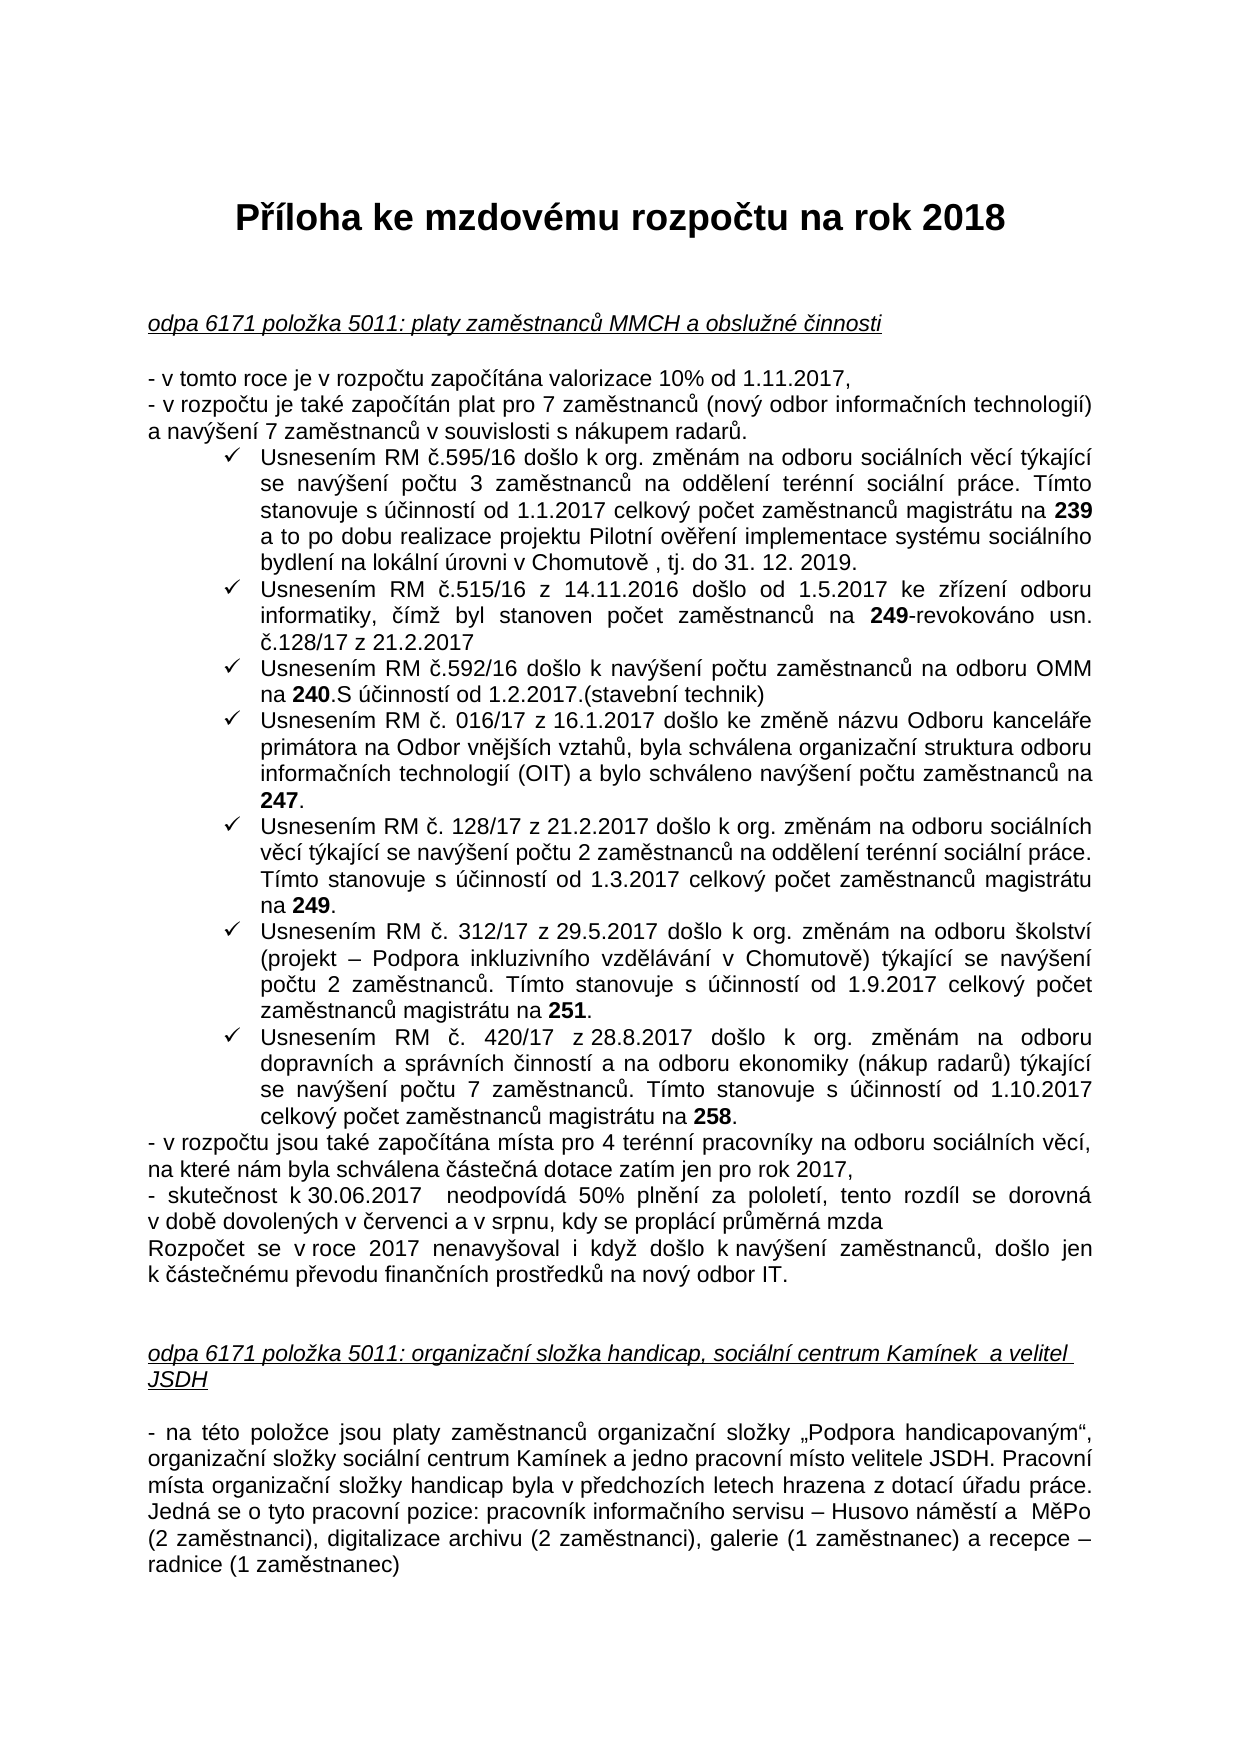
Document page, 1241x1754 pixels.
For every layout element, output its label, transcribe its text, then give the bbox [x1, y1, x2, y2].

list Usnesením RM č. 016/17 z 16.1.2017 došlo ke změně názvu Odboru kanceláře primátora na Odbor vnějších vztahů, byla schválena organizační struktura odboru informačních technologií (OIT) a bylo schváleno navýšení počtu zaměstnanců na 247. [223, 707, 1093, 813]
text - v rozpočtu jsou také započítána místa pro 4 terénní pracovníky na odboru sociálních věcí, na které nám byla schválena částečná dotace zatím jen pro rok 2017, [148, 1129, 1093, 1182]
text Rozpočet se v roce 2017 nenavyšoval i když došlo k navýšení zaměstnanců, došlo jen k částečnému převodu finančních prostředků na nový odbor IT. [148, 1234, 1093, 1287]
list Usnesením RM č.592/16 došlo k navýšení počtu zaměstnanců na odboru OMM na 240.S účinností od 1.2.2017.(stavební technik) [223, 655, 1093, 707]
list Usnesením RM č.595/16 došlo k org. změnám na odboru sociálních věcí týkající se navýšení počtu 3 zaměstnanců na oddělení terénní sociální práce. Tímto stanovuje s účinností od 1.1.2017 celkový počet zaměstnanců magistrátu na 239 a to po dobu realizace projektu Pilotní ověření implementace systému sociálního bydlení na lokální úrovni v Chomutově , tj. do 31. 12. 2019. [223, 444, 1093, 576]
list Usnesením RM č. 312/17 z 29.5.2017 došlo k org. změnám na odboru školství (projekt – Podpora inkluzivního vzdělávání v Chomutově) týkající se navýšení počtu 2 zaměstnanců. Tímto stanovuje s účinností od 1.9.2017 celkový počet zaměstnanců magistrátu na 251. [223, 918, 1093, 1024]
list Usnesením RM č. 420/17 z 28.8.2017 došlo k org. změnám na odboru dopravních a správních činností a na odboru ekonomiky (nákup radarů) týkající se navýšení počtu 7 zaměstnanců. Tímto stanovuje s účinností od 1.10.2017 celkový počet zaměstnanců magistrátu na 258. [223, 1024, 1093, 1129]
text odpa 6171 položka 5011: organizační složka handicap, sociální centrum Kamínek a velitel JSDH [148, 1340, 1093, 1393]
text odpa 6171 položka 5011: platy zaměstnanců MMCH a obslužné činnosti [148, 310, 1093, 336]
text Příloha ke mzdovému rozpočtu na rok 2018 [148, 195, 1093, 238]
text - na této položce jsou platy zaměstnanců organizační složky „Podpora handicapovaným“, organizační složky sociální centrum Kamínek a jedno pracovní místo velitele JSDH. Pracovní místa organizační složky handicap byla v předchozích letech hrazena z dotací úřadu práce. Jedná se o tyto pracovní pozice: pracovník informačního servisu – Husovo náměstí a MěPo (2 zaměstnanci), digitalizace archivu (2 zaměstnanci), galerie (1 zaměstnanec) a recepce – radnice (1 zaměstnanec) [148, 1419, 1093, 1577]
list Usnesením RM č. 128/17 z 21.2.2017 došlo k org. změnám na odboru sociálních věcí týkající se navýšení počtu 2 zaměstnanců na oddělení terénní sociální práce. Tímto stanovuje s účinností od 1.3.2017 celkový počet zaměstnanců magistrátu na 249. [223, 813, 1093, 918]
text - v rozpočtu je také započítán plat pro 7 zaměstnanců (nový odbor informačních technologií) a navýšení 7 zaměstnanců v souvislosti s nákupem radarů. [148, 391, 1093, 444]
list Usnesením RM č.515/16 z 14.11.2016 došlo od 1.5.2017 ke zřízení odboru informatiky, čímž byl stanoven počet zaměstnanců na 249-revokováno usn. č.128/17 z 21.2.2017 [223, 576, 1093, 655]
text - v tomto roce je v rozpočtu započítána valorizace 10% od 1.11.2017, [148, 365, 1093, 391]
